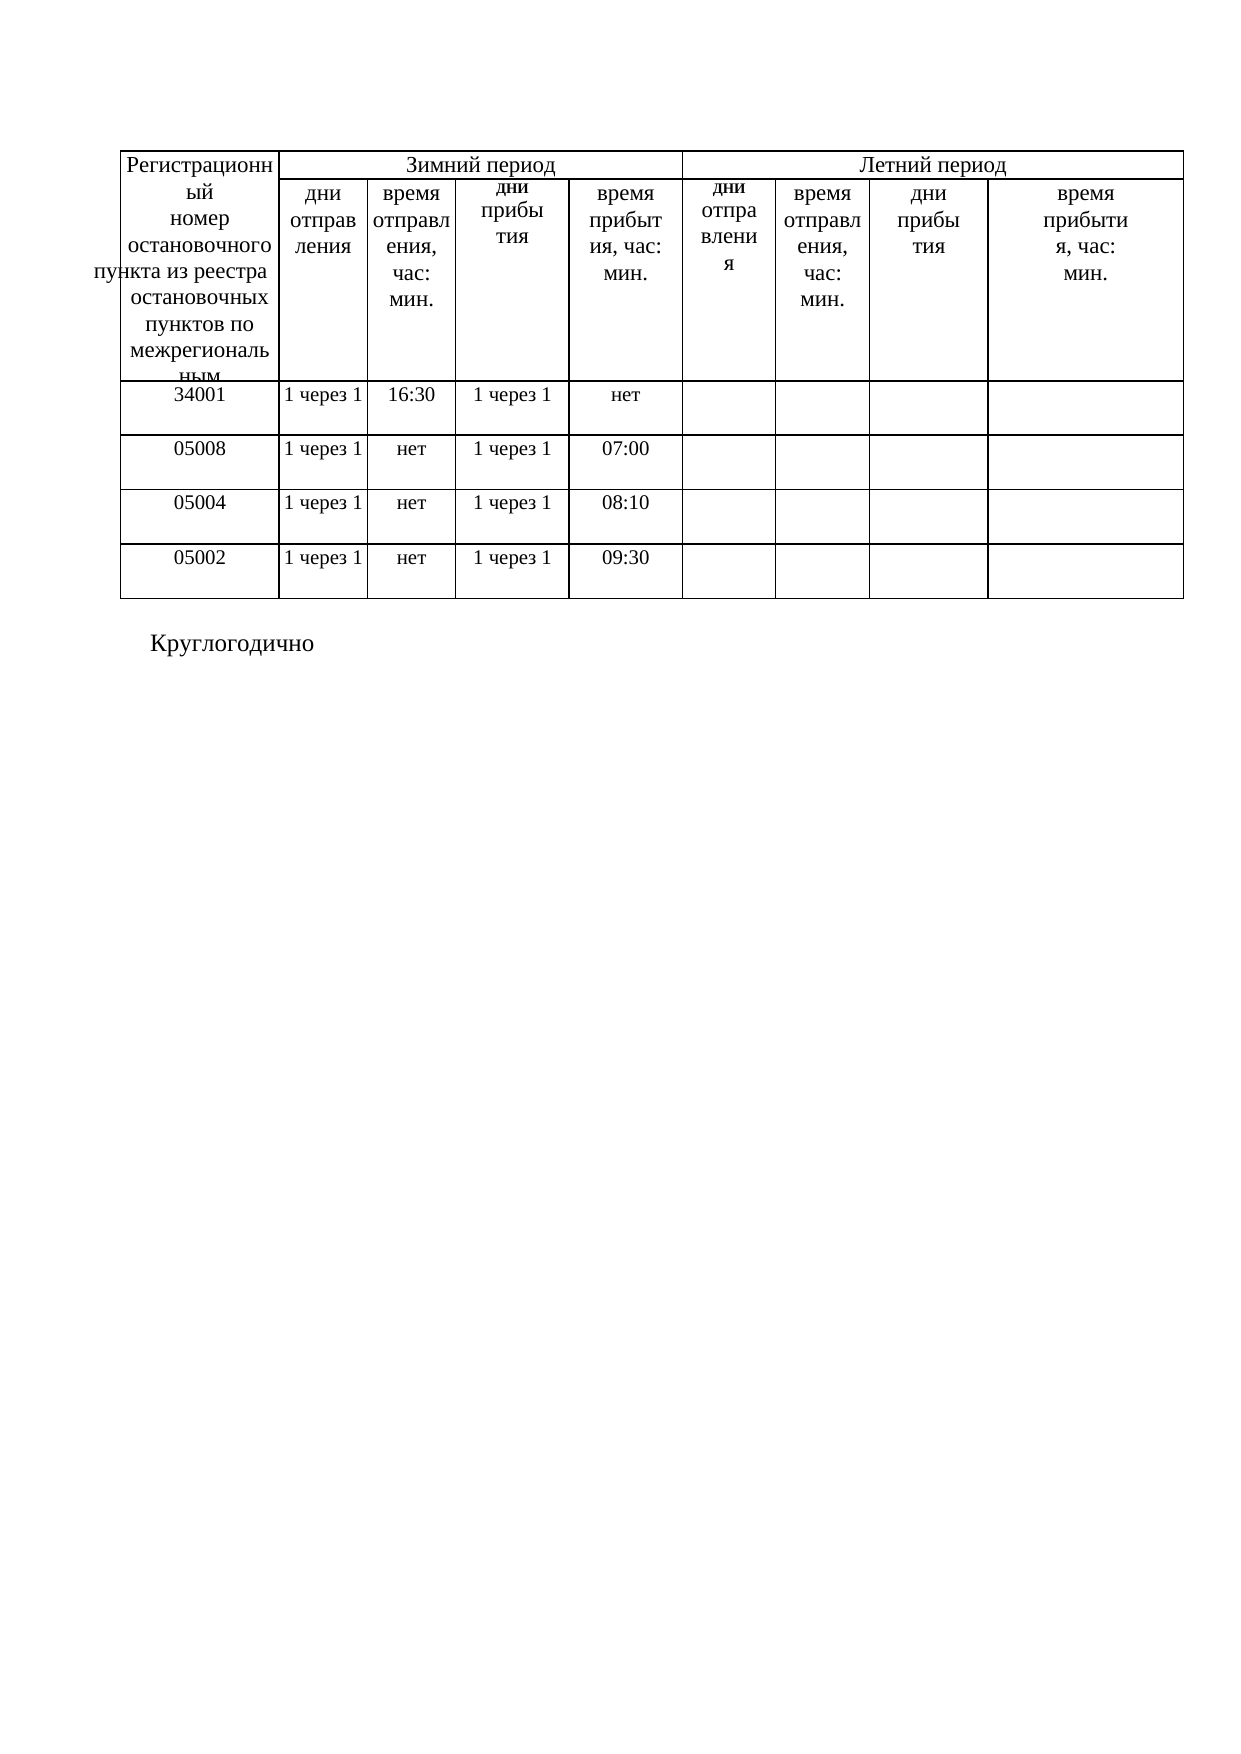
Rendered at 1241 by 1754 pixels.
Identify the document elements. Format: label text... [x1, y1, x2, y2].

table_cell 09:30 [570, 545, 682, 597]
table_cell 1 через 1 [280, 545, 367, 597]
table_cell [989, 545, 1183, 597]
table_cell время прибыти я, час: мин. [989, 180, 1183, 380]
table_cell 1 через 1 [456, 436, 568, 489]
table_cell 16:30 [368, 382, 455, 434]
table_cell нет [368, 490, 455, 543]
table_cell [989, 436, 1183, 489]
table_cell 1 через 1 [280, 490, 367, 543]
text Круглогодично [150, 628, 1090, 657]
table_cell [683, 490, 775, 543]
table_cell [989, 382, 1183, 434]
table_cell [870, 490, 987, 543]
table_cell 34001 [121, 382, 278, 434]
table_cell [870, 545, 987, 597]
table_cell нет [570, 382, 682, 434]
table_cell 1 через 1 [280, 436, 367, 489]
table_cell ДНИ прибы тия [456, 180, 568, 380]
table_cell время отправл ения, час: мин. [776, 180, 869, 380]
table_cell 05004 [121, 490, 278, 543]
table_cell ДНИ отпра влени я [683, 180, 775, 380]
table_cell [776, 545, 869, 597]
table_header Летний период [683, 152, 1183, 178]
table_cell 08:10 [570, 490, 682, 543]
table_cell 07:00 [570, 436, 682, 489]
table_cell дни отправ ления [280, 180, 367, 380]
table_cell нет [368, 545, 455, 597]
table_cell [683, 436, 775, 489]
table_cell 1 через 1 [456, 490, 568, 543]
table_cell 05002 [121, 545, 278, 597]
table_cell 1 через 1 [456, 382, 568, 434]
table_cell [776, 490, 869, 543]
table_cell [870, 382, 987, 434]
table_cell время отправл ения, час: мин. [368, 180, 455, 380]
table_cell дни прибы тия [870, 180, 987, 380]
table_header Зимний период [280, 152, 682, 178]
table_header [121, 152, 278, 380]
table_cell [683, 382, 775, 434]
table_cell [776, 436, 869, 489]
table_cell время прибыт ия, час: мин. [570, 180, 682, 380]
table_cell [683, 545, 775, 597]
table_cell [776, 382, 869, 434]
table_cell нет [368, 436, 455, 489]
table_cell 1 через 1 [456, 545, 568, 597]
table_cell [989, 490, 1183, 543]
table_cell [870, 436, 987, 489]
table_cell 05008 [121, 436, 278, 489]
table_cell 1 через 1 [280, 382, 367, 434]
